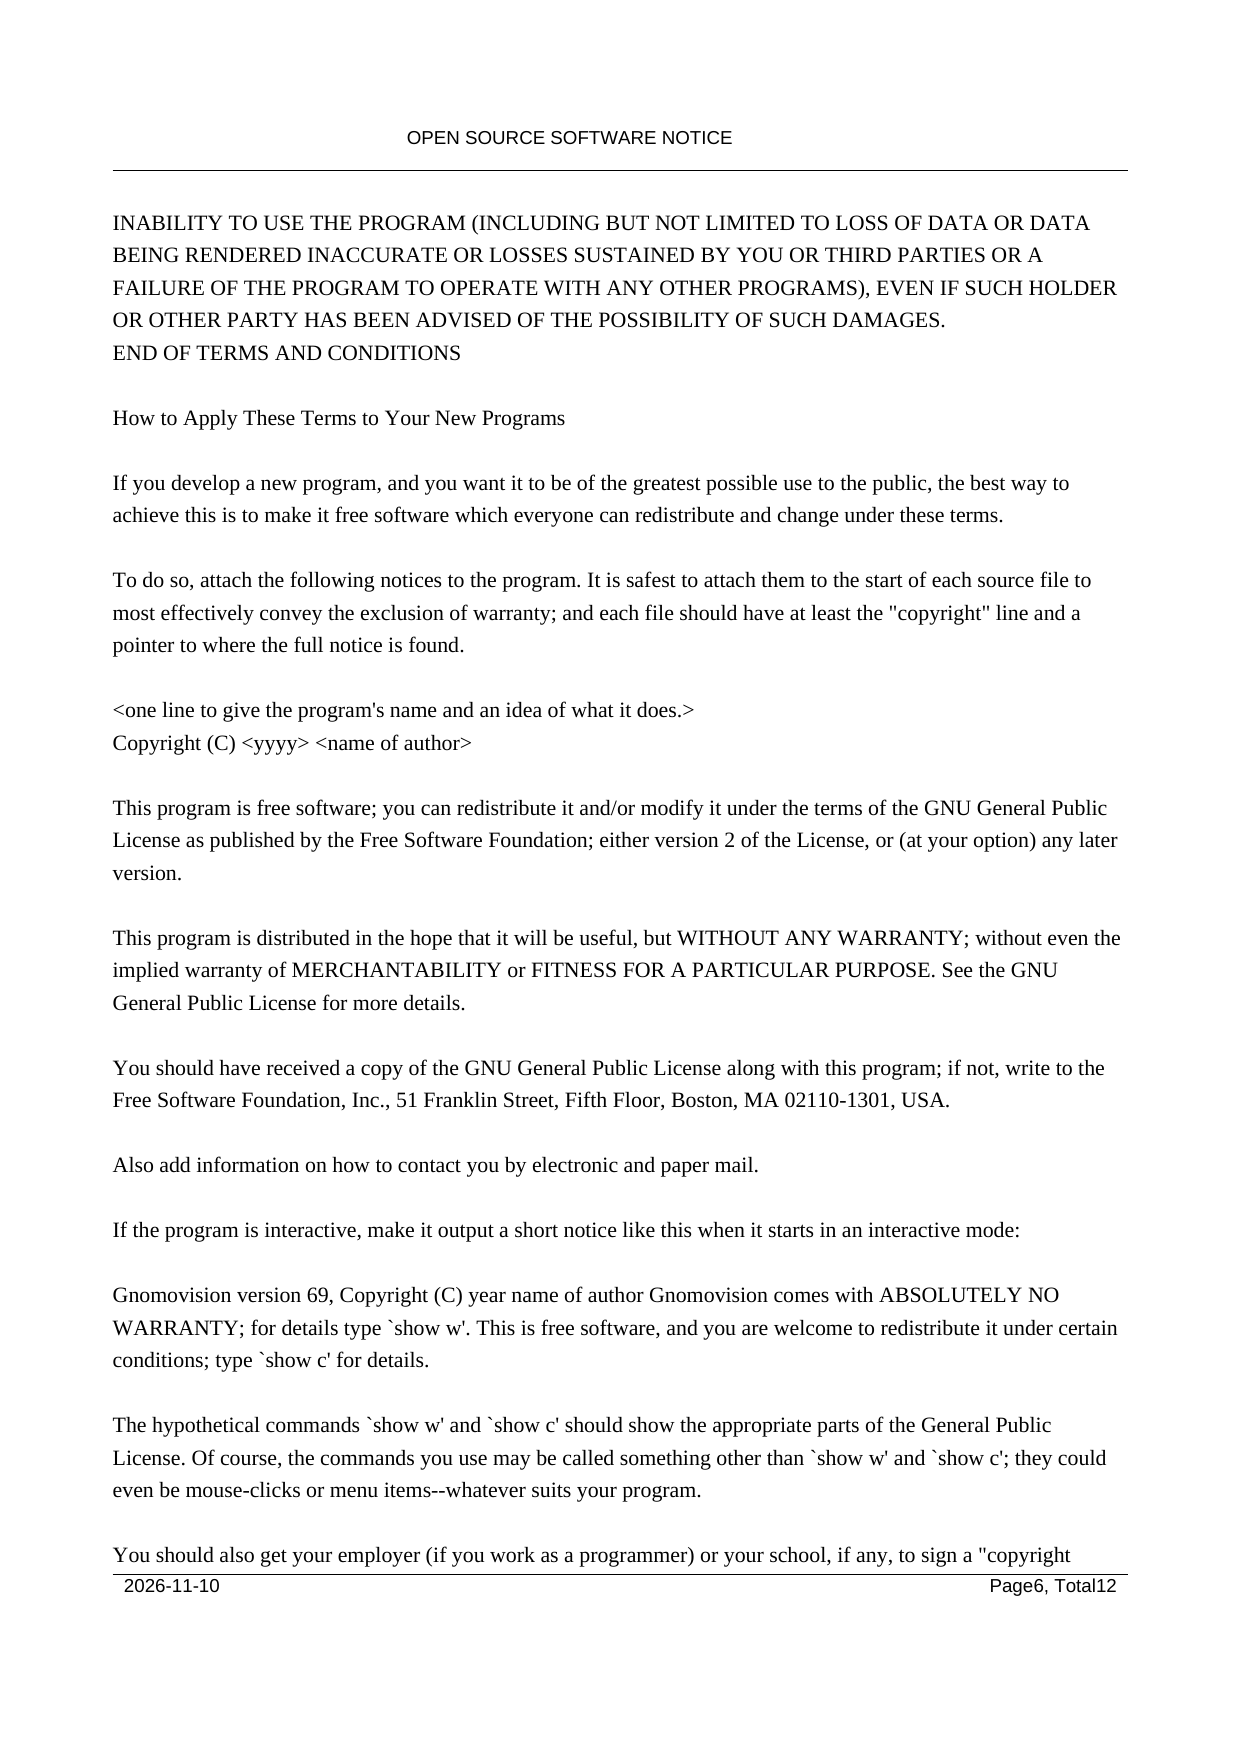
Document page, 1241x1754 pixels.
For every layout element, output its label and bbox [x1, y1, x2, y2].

text [112, 206, 1128, 1571]
